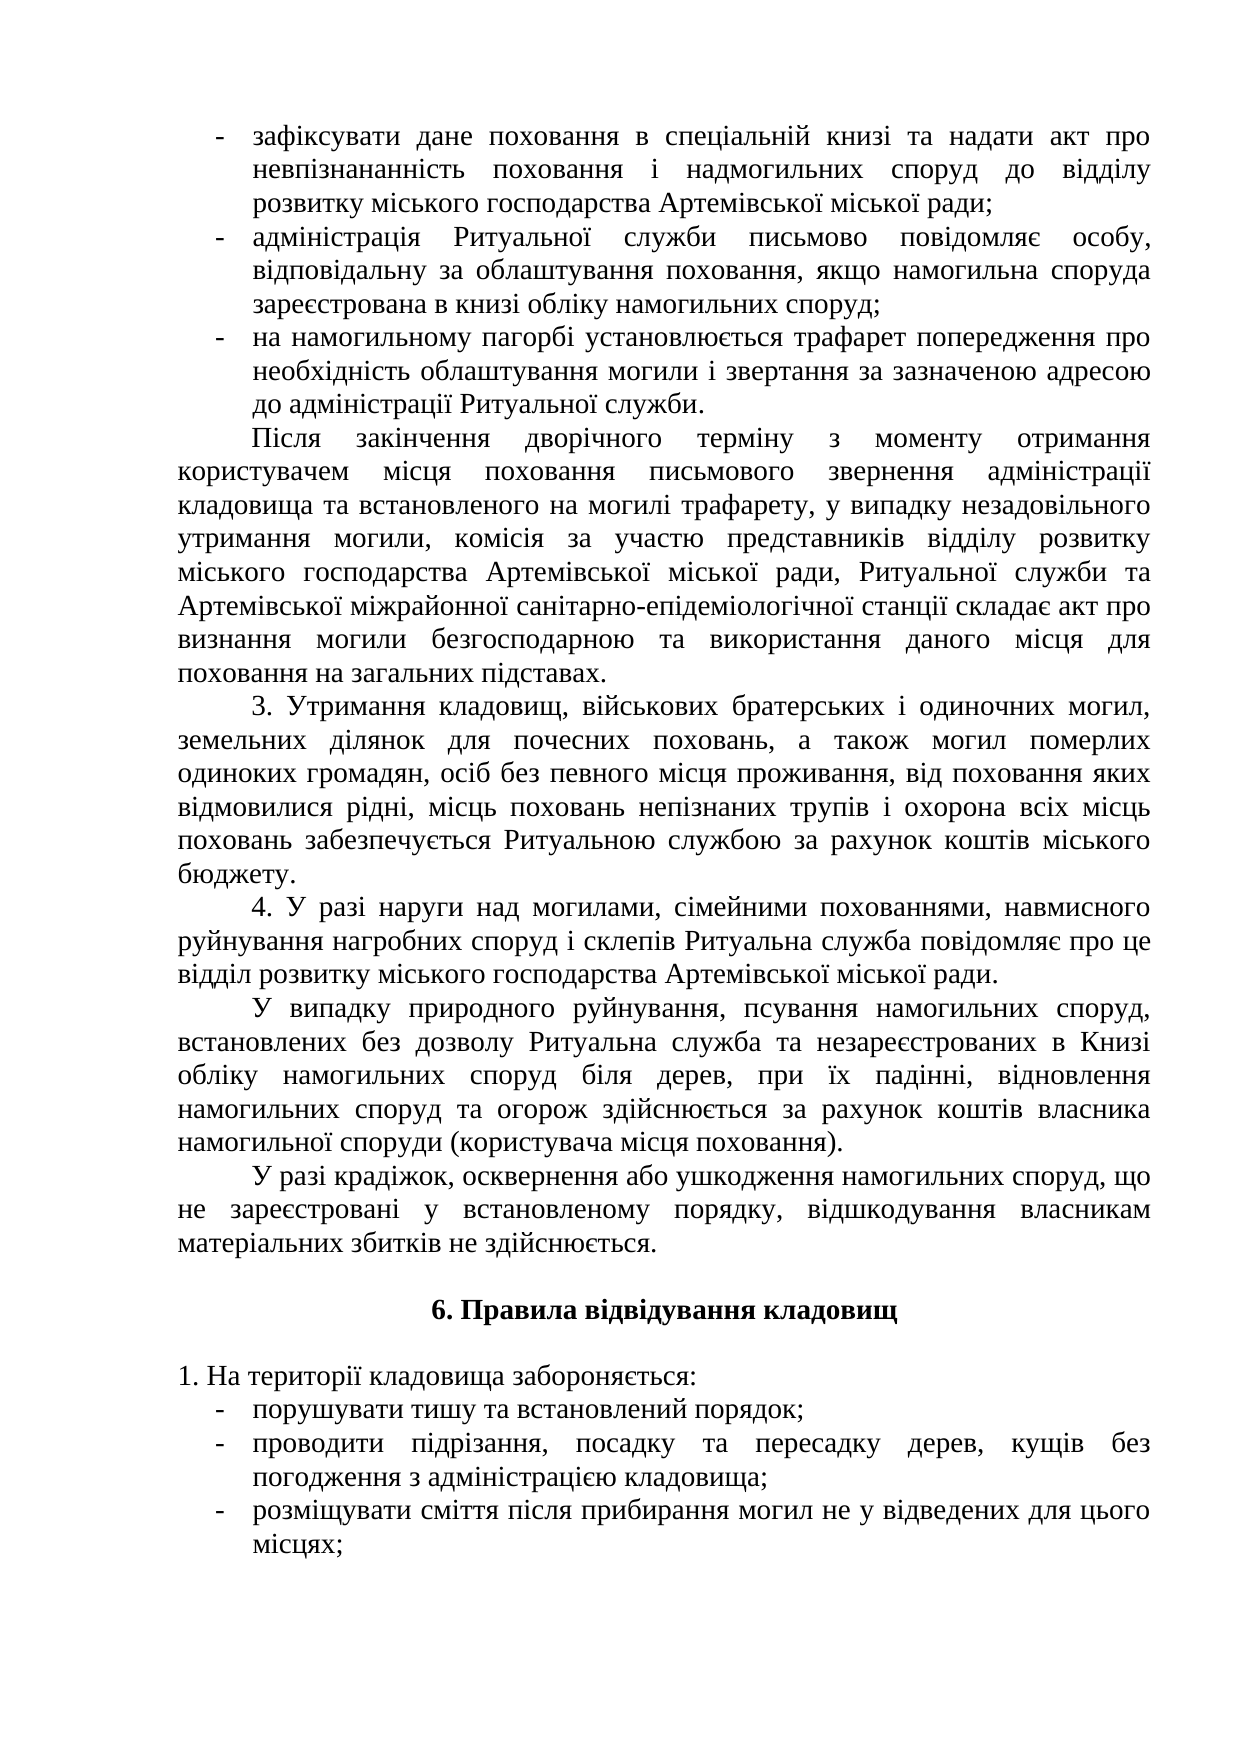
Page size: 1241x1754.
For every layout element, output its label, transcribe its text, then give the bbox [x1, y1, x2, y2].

list проводити підрізання, посадку та пересадку дерев, кущів без погодження з адміністрацією кладовища; [215, 1425, 1152, 1492]
text 3. Утримання кладовищ, військових братерських і одиночних могил, земельних ділянок для почесних поховань, а також могил померлих одиноких громадян, осіб без певного місця проживання, від поховання яких відмовилися рідні, місць поховань непізнаних трупів і охорона всіх місць поховань забезпечується Ритуальною службою за рахунок коштів міського бюджету. [177, 688, 1152, 889]
text Після закінчення дворічного терміну з моменту отримання користувачем місця поховання письмового звернення адміністрації кладовища та встановленого на могилі трафарету, у випадку незадовільного утримання могили, комісія за участю представників відділу розвитку міського господарства Артемівської міської ради, Ритуальної служби та Артемівської міжрайонної санітарно-епідеміологічної станції складає акт про визнання могили безгосподарною та використання даного місця для поховання на загальних підставах. [177, 420, 1152, 688]
list на намогильному пагорбі установлюється трафарет попередження про необхідність облаштування могили і звертання за зазначеною адресою до адміністрації Ритуальної служби. [215, 319, 1152, 420]
text 1. На території кладовища забороняється: [177, 1358, 1152, 1392]
text 6. Правила відвідування кладовищ [177, 1292, 1152, 1326]
text У випадку природного руйнування, псування намогильних споруд, встановлених без дозволу Ритуальна служба та незареєстрованих в Книзі обліку намогильних споруд біля дерев, при їх падінні, відновлення намогильних споруд та огорож здійснюється за рахунок коштів власника намогильної споруди (користувача місця поховання). [177, 990, 1152, 1158]
list зафіксувати дане поховання в спеціальній книзі та надати акт про невпізнананність поховання і надмогильних споруд до відділу розвитку міського господарства Артемівської міської ради; [215, 118, 1152, 219]
text У разі крадіжок, осквернення або ушкодження намогильних споруд, що не зареєстровані у встановленому порядку, відшкодування власникам матеріальних збитків не здійснюється. [177, 1158, 1152, 1258]
list адміністрація Ритуальної служби письмово повідомляє особу, відповідальну за облаштування поховання, якщо намогильна споруда зареєстрована в книзі обліку намогильних споруд; [215, 219, 1152, 319]
text 4. У разі наруги над могилами, сімейними похованнями, навмисного руйнування нагробних споруд і склепів Ритуальна служба повідомляє про це відділ розвитку міського господарства Артемівської міської ради. [177, 889, 1152, 990]
list порушувати тишу та встановлений порядок; [215, 1392, 1152, 1425]
list розміщувати сміття після прибирання могил не у відведених для цього місцях; [215, 1492, 1152, 1559]
